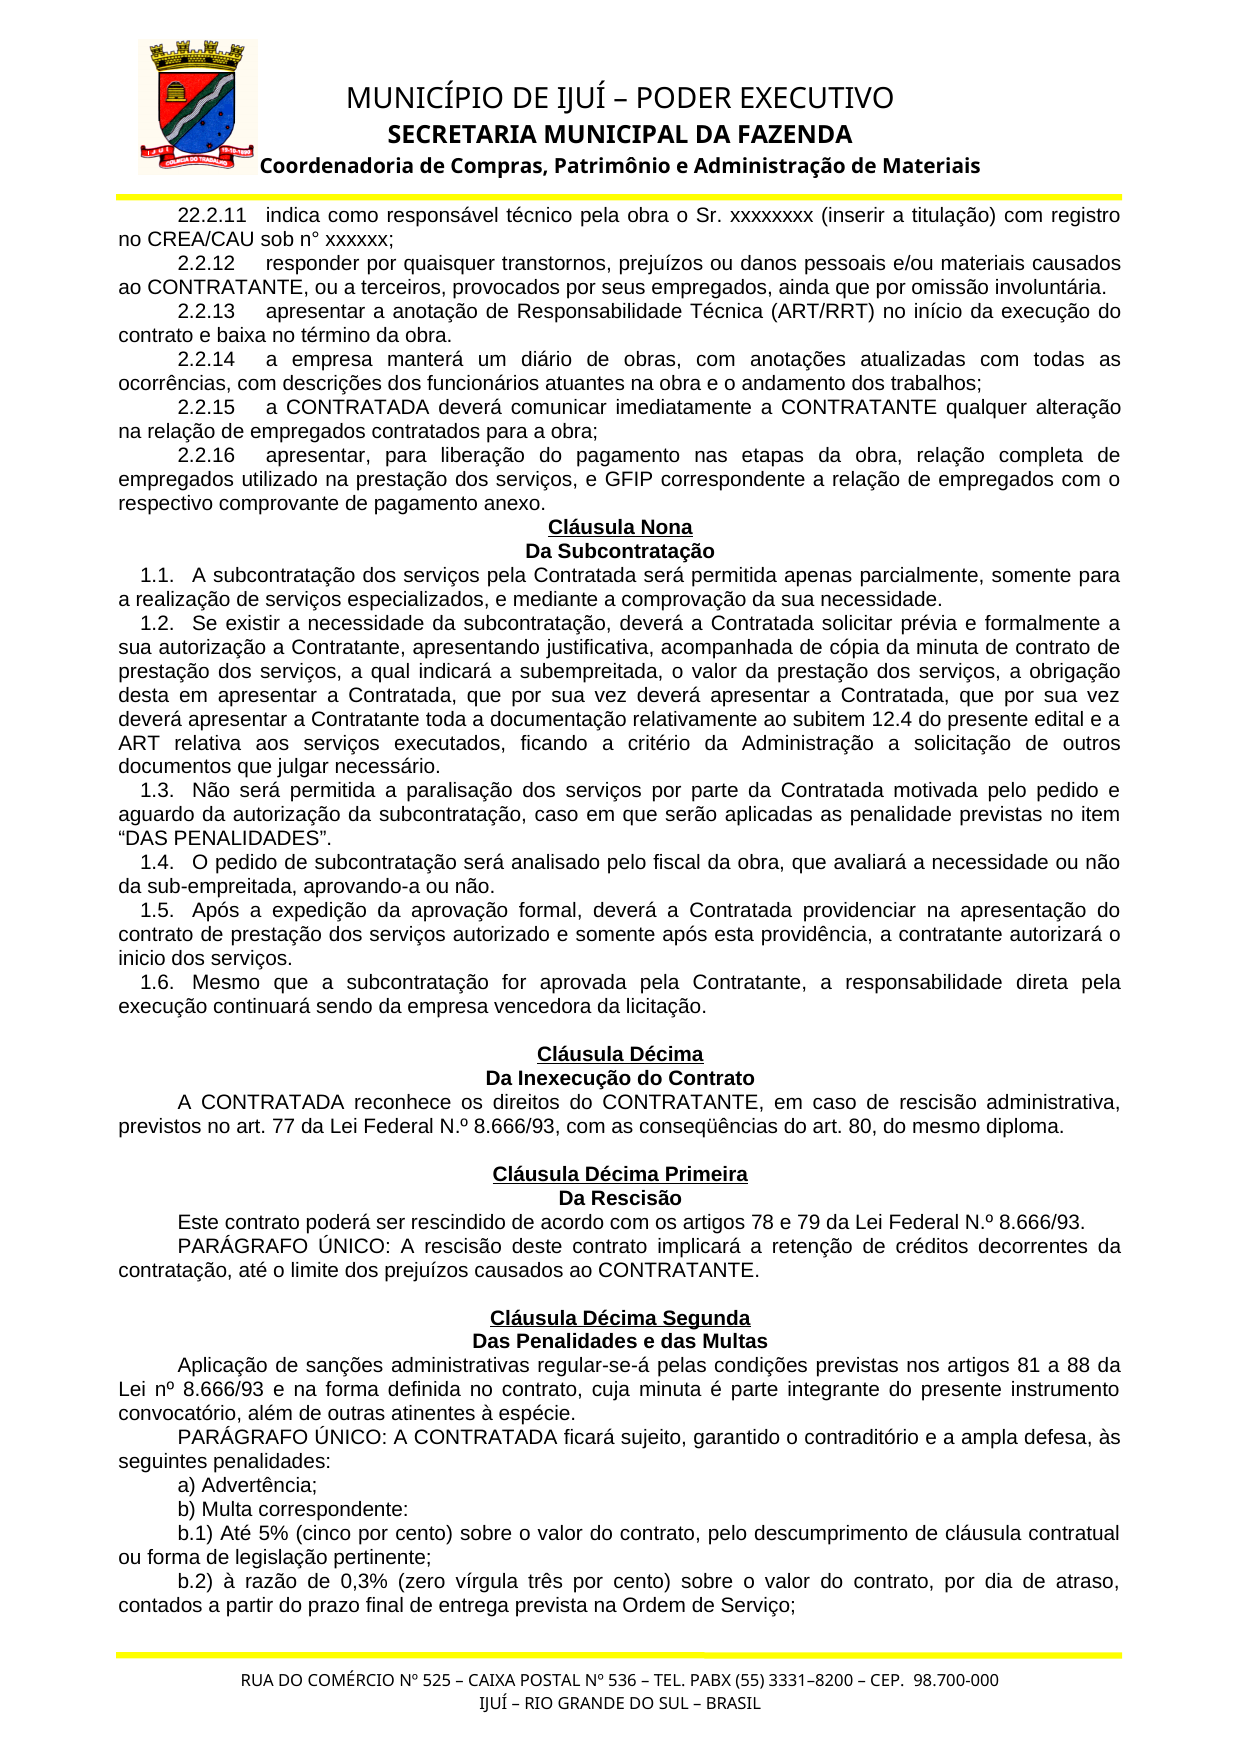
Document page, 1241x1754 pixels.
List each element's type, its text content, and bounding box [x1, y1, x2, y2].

text Cláusula Nona [118, 515, 1122, 539]
text b.1) Até 5% (cinco por cento) sobre o valor do contrato, pelo descumprimento de cláusula contratual ou forma de legislação pertinente; [118, 1521, 1122, 1569]
text b) Multa correspondente: [118, 1497, 1122, 1521]
text Das Penalidades e das Multas [118, 1329, 1122, 1353]
text Da Subcontratação [118, 539, 1122, 563]
picture [138, 39, 258, 175]
text Cláusula Décima Primeira [118, 1162, 1122, 1186]
text A CONTRATADA reconhece os direitos do CONTRATANTE, em caso de rescisão administrativa, previstos no art. 77 da Lei Federal N.º 8.666/93, com as conseqüências do art. 80, do mesmo diploma. [118, 1090, 1122, 1138]
text Da Rescisão [118, 1186, 1122, 1209]
text 2.2.14 a empresa manterá um diário de obras, com anotações atualizadas com todas as ocorrências, com descrições dos funcionários atuantes na obra e o andamento dos trabalhos; [118, 347, 1122, 395]
list A subcontratação dos serviços pela Contratada será permitida apenas parcialmente, somente para a realização de serviços especializados, e mediante a comprovação da sua necessidade. [118, 563, 1122, 611]
list Não será permitida a paralisação dos serviços por parte da Contratada motivada pelo pedido e aguardo da autorização da subcontratação, caso em que serão aplicadas as penalidade previstas no item “DAS PENALIDADES”. [118, 778, 1122, 850]
list Mesmo que a subcontratação for aprovada pela Contratante, a responsabilidade direta pela execução continuará sendo da empresa vencedora da licitação. [118, 970, 1122, 1018]
text a) Advertência; [118, 1473, 1122, 1497]
text 2.2.12 responder por quaisquer transtornos, prejuízos ou danos pessoais e/ou materiais causados ao CONTRATANTE, ou a terceiros, provocados por seus empregados, ainda que por omissão involuntária. [118, 251, 1122, 299]
text PARÁGRAFO ÚNICO: A CONTRATADA ficará sujeito, garantido o contraditório e a ampla defesa, às seguintes penalidades: [118, 1425, 1122, 1473]
text 2.2.13 apresentar a anotação de Responsabilidade Técnica (ART/RRT) no início da execução do contrato e baixa no término da obra. [118, 299, 1122, 347]
text 2.2.16 apresentar, para liberação do pagamento nas etapas da obra, relação completa de empregados utilizado na prestação dos serviços, e GFIP correspondente a relação de empregados com o respectivo comprovante de pagamento anexo. [118, 443, 1122, 515]
text 2.2.15 a CONTRATADA deverá comunicar imediatamente a CONTRATANTE qualquer alteração na relação de empregados contratados para a obra; [118, 395, 1122, 443]
text Aplicação de sanções administrativas regular-se-á pelas condições previstas nos artigos 81 a 88 da Lei nº 8.666/93 e na forma definida no contrato, cuja minuta é parte integrante do presente instrumento convocatório, além de outras atinentes à espécie. [118, 1353, 1122, 1425]
list Após a expedição da aprovação formal, deverá a Contratada providenciar na apresentação do contrato de prestação dos serviços autorizado e somente após esta providência, a contratante autorizará o inicio dos serviços. [118, 898, 1122, 970]
text PARÁGRAFO ÚNICO: A rescisão deste contrato implicará a retenção de créditos decorrentes da contratação, até o limite dos prejuízos causados ao CONTRATANTE. [118, 1233, 1122, 1281]
text 22.2.11 indica como responsável técnico pela obra o Sr. xxxxxxxx (inserir a titulação) com registro no CREA/CAU sob n° xxxxxx; [118, 203, 1122, 251]
text Cláusula Décima Segunda [118, 1305, 1122, 1329]
text b.2) à razão de 0,3% (zero vírgula três por cento) sobre o valor do contrato, por dia de atraso, contados a partir do prazo final de entrega prevista na Ordem de Serviço; [118, 1569, 1122, 1617]
list O pedido de subcontratação será analisado pelo fiscal da obra, que avaliará a necessidade ou não da sub-empreitada, aprovando-a ou não. [118, 850, 1122, 898]
text Da Inexecução do Contrato [118, 1066, 1122, 1090]
text Este contrato poderá ser rescindido de acordo com os artigos 78 e 79 da Lei Federal N.º 8.666/93. [118, 1209, 1122, 1233]
text Cláusula Décima [118, 1042, 1122, 1066]
list Se existir a necessidade da subcontratação, deverá a Contratada solicitar prévia e formalmente a sua autorização a Contratante, apresentando justificativa, acompanhada de cópia da minuta de contrato de prestação dos serviços, a qual indicará a subempreitada, o valor da prestação dos serviços, a obrigação desta em apresentar a Contratada, que por sua vez deverá apresentar a Contratada, que por sua vez deverá apresentar a Contratante toda a documentação relativamente ao subitem 12.4 do presente edital e a ART relativa aos serviços executados, ficando a critério da Administração a solicitação de outros documentos que julgar necessário. [118, 611, 1122, 778]
